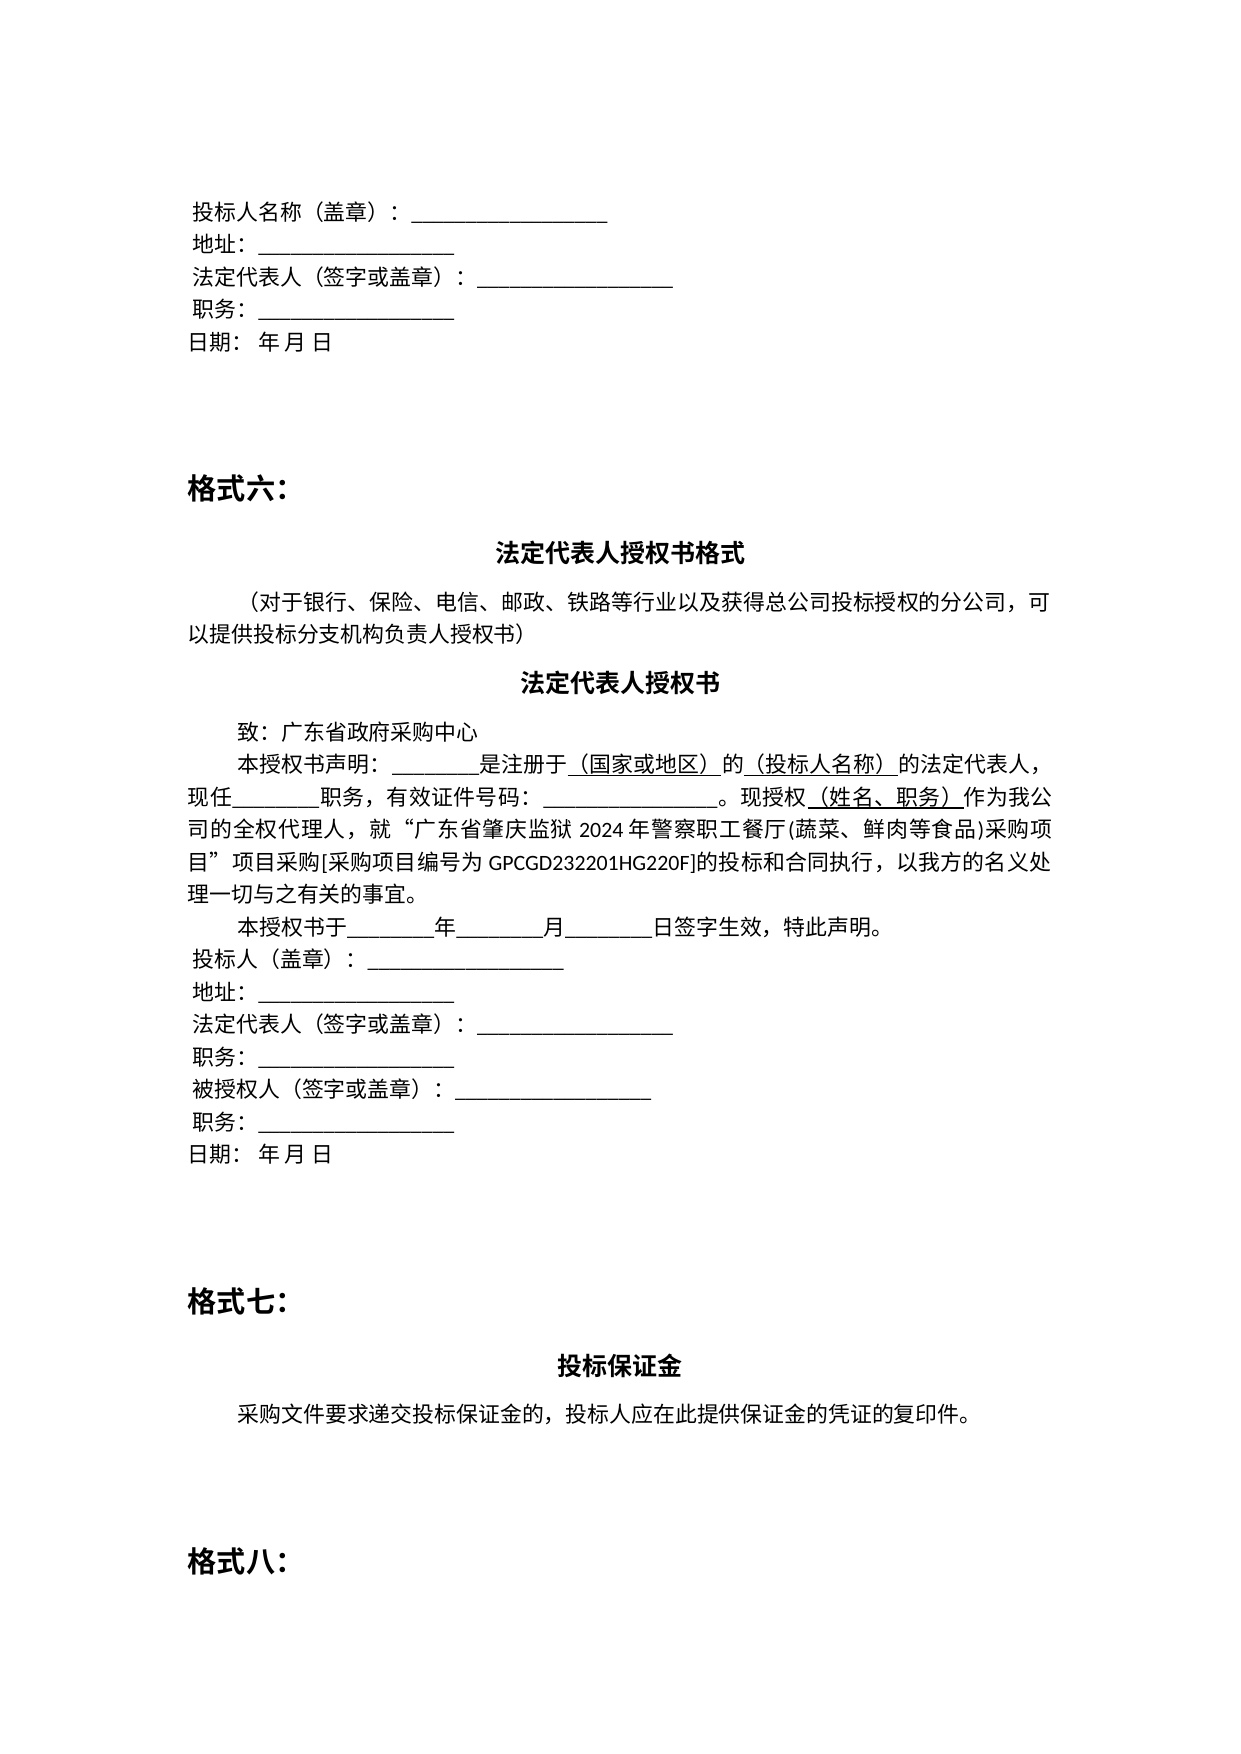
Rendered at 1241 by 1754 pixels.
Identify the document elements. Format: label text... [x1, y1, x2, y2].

text 被授权人（签字或盖章）：__________________ [187, 1072, 1053, 1104]
text 投标人名称（盖章）：__________________ [187, 194, 1053, 227]
text 法定代表人授权书格式 [187, 519, 1053, 584]
text 职务：__________________ [187, 1039, 1053, 1072]
text 格式八： [187, 1527, 1053, 1592]
text 投标人（盖章）：__________________ [187, 942, 1053, 974]
text 投标保证金 [187, 1332, 1053, 1397]
text 地址：__________________ [187, 974, 1053, 1007]
text 本授权书于________年________月________日签字生效，特此声明。 [187, 909, 1053, 942]
text 法定代表人（签字或盖章）：__________________ [187, 1007, 1053, 1039]
text （对于银行、保险、电信、邮政、铁路等行业以及获得总公司投标授权的分公司，可以提供投标分支机构负责人授权书） [187, 584, 1053, 649]
text 地址：__________________ [187, 227, 1053, 259]
text 职务：__________________ [187, 292, 1053, 324]
text 格式七： [187, 1267, 1053, 1332]
text 本授权书声明：________是注册于（国家或地区）的（投标人名称）的法定代表人，现任________职务，有效证件号码：________________。现授权（姓名、职务）作为我公司的全权代理人，就“广东省肇庆监狱2024年警察职工餐厅(蔬菜、鲜肉等食品)采购项目”项目采购[采购项目编号为GPCGD232201HG220F]的投标和合同执行，以我方的名义处理一切与之有关的事宜。 [187, 747, 1053, 909]
text 法定代表人（签字或盖章）：__________________ [187, 259, 1053, 292]
text 采购文件要求递交投标保证金的，投标人应在此提供保证金的凭证的复印件。 [187, 1397, 1053, 1429]
text 日期： 年 月 日 [187, 324, 1053, 357]
text 法定代表人授权书 [187, 649, 1053, 714]
text 格式六： [187, 454, 1053, 519]
text 日期： 年 月 日 [187, 1137, 1053, 1169]
text 致：广东省政府采购中心 [187, 714, 1053, 747]
text 职务：__________________ [187, 1104, 1053, 1137]
